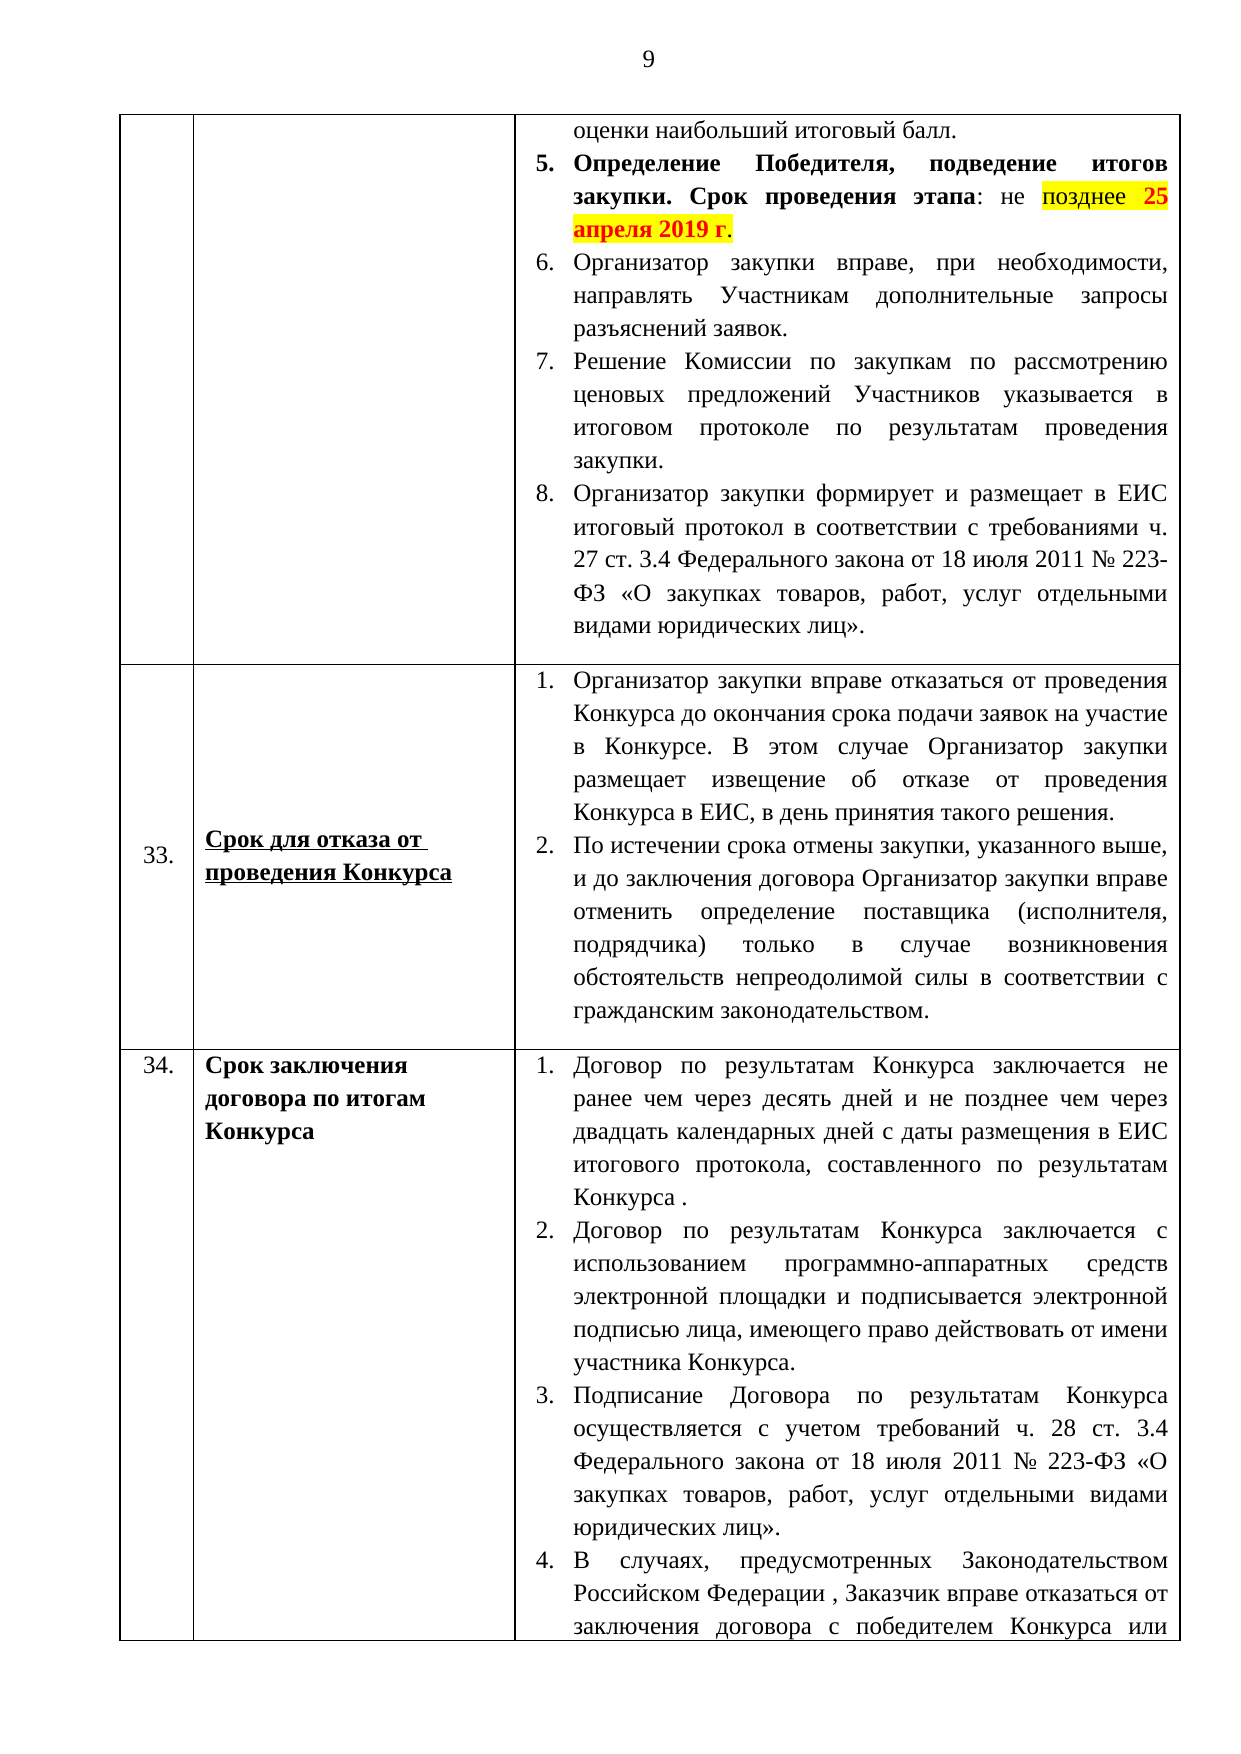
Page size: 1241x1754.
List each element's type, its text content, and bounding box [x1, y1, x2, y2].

table_cell [121, 1050, 193, 1640]
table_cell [516, 115, 1179, 664]
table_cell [516, 1050, 1179, 1640]
table_cell Срок для отказа от проведения Конкурса [194, 665, 514, 1049]
table_cell [121, 665, 193, 1049]
table_cell Организатор закупки вправе отказаться от проведения Конкурса до окончания срока подачи заявок на участие в Конкурсе. В этом случае Организатор закупки размещает извещение об отказе от проведения Конкурса в ЕИС, в день принятия такого решения. По истечении срока отмены закупки, указанного выше, и до заключения договора Организатор закупки вправе отменить определение поставщика (исполнителя, подрядчика) только в случае возникновения обстоятельств непреодолимой силы в соответствии с гражданским законодательством. [516, 665, 1179, 1049]
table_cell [194, 115, 514, 664]
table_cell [194, 1050, 514, 1640]
table_cell [121, 115, 193, 664]
